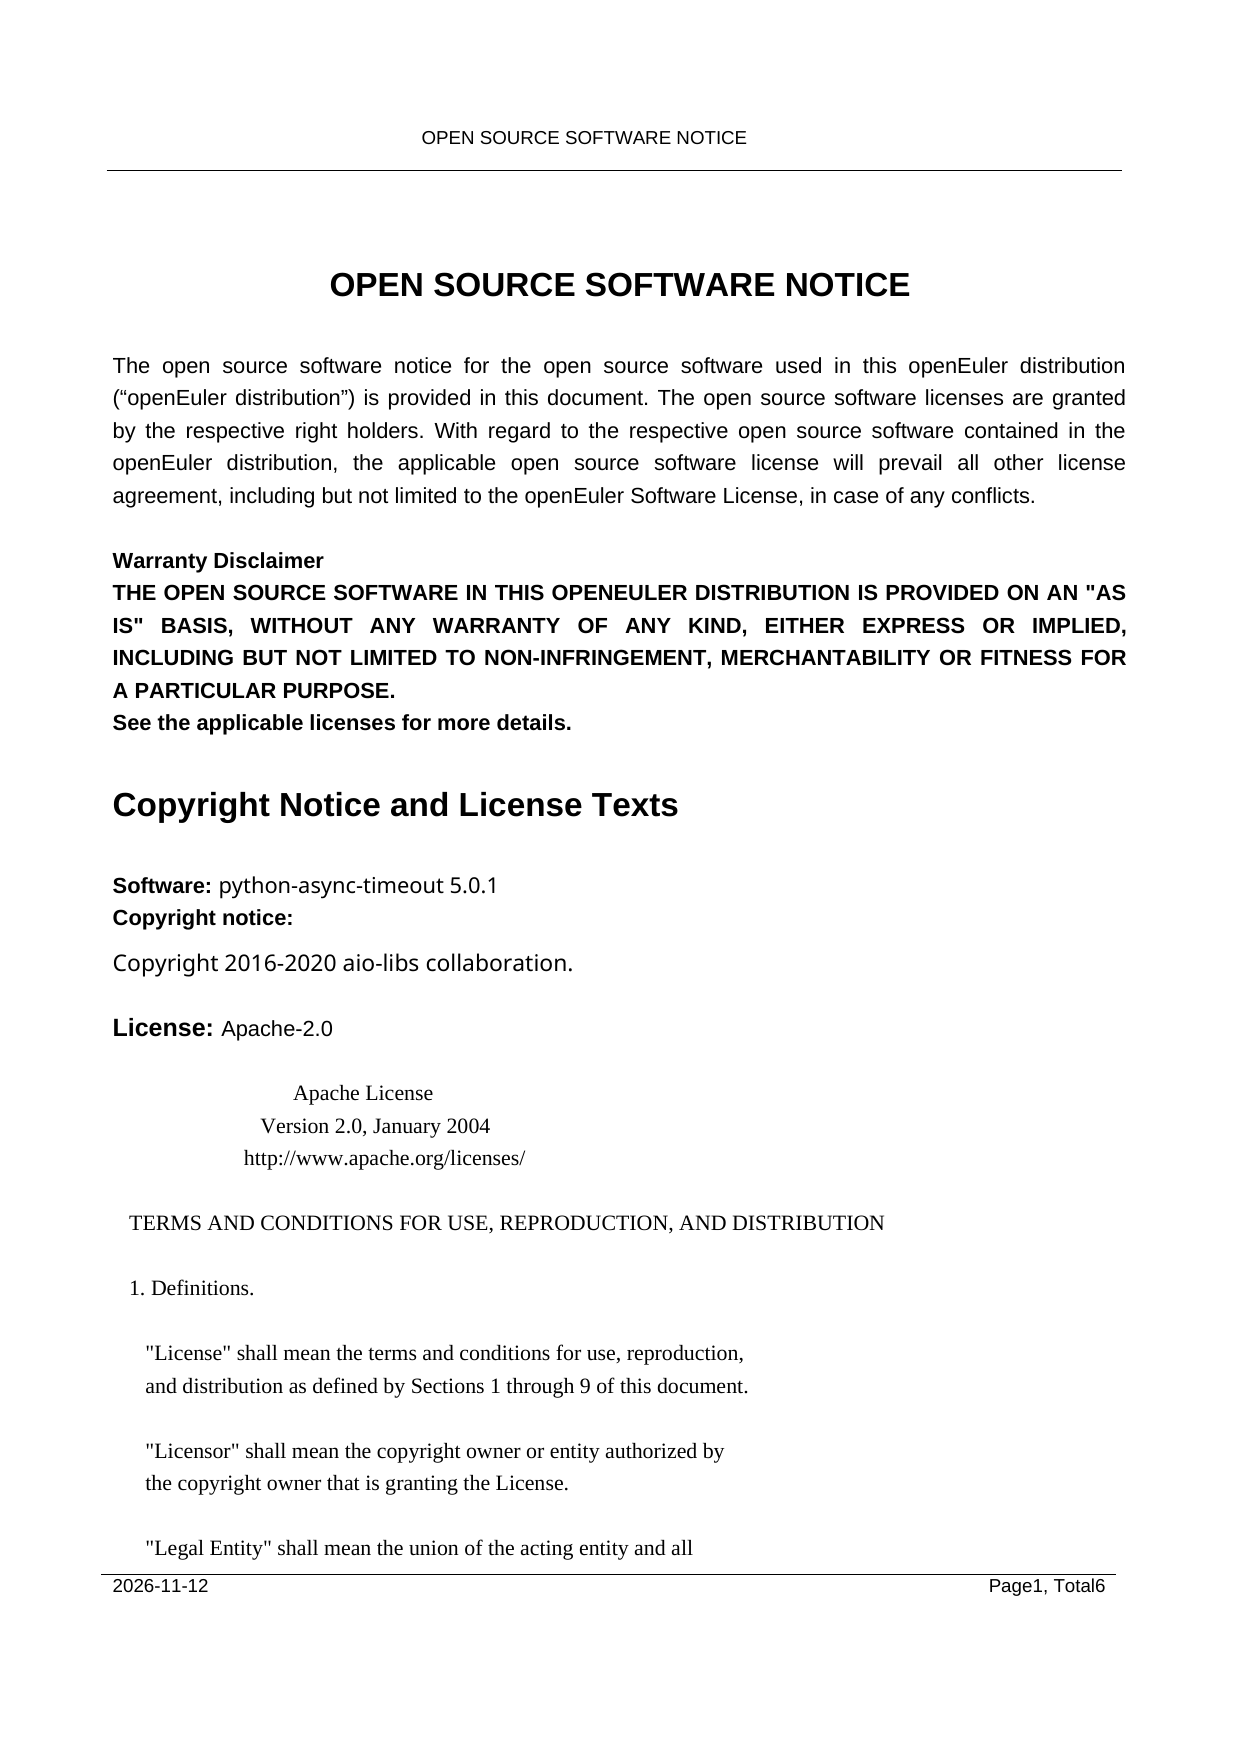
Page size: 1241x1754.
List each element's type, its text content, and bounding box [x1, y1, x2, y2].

text Copyright 2016-2020 aio-libs collaboration. [112, 947, 1128, 1012]
text Copyright Notice and License Texts [112, 771, 1128, 836]
text License: Apache-2.0 [112, 1012, 1128, 1044]
text Copyright notice: [112, 901, 1128, 934]
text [112, 1044, 1128, 1564]
text Warranty Disclaimer [112, 544, 1128, 576]
title Software: python-async-timeout 5.0.1 [112, 869, 1128, 901]
text OPEN SOURCE SOFTWARE NOTICE [112, 251, 1128, 316]
text The open source software notice for the open source software used in this openEuler distribution (“openEuler distribution”) is provided in this document. The open source software licenses are granted by the respective right holders. With regard to the respective open source software contained in the openEuler distribution, the applicable open source software license will prevail all other license agreement, including but not limited to the openEuler Software License, in case of any conflicts. [112, 349, 1128, 511]
text THE OPEN SOURCE SOFTWARE IN THIS OPENEULER DISTRIBUTION IS PROVIDED ON AN "AS IS" BASIS, WITHOUT ANY WARRANTY OF ANY KIND, EITHER EXPRESS OR IMPLIED, INCLUDING BUT NOT LIMITED TO NON-INFRINGEMENT, MERCHANTABILITY OR FITNESS FOR A PARTICULAR PURPOSE. See the applicable licenses for more details. [112, 576, 1128, 739]
